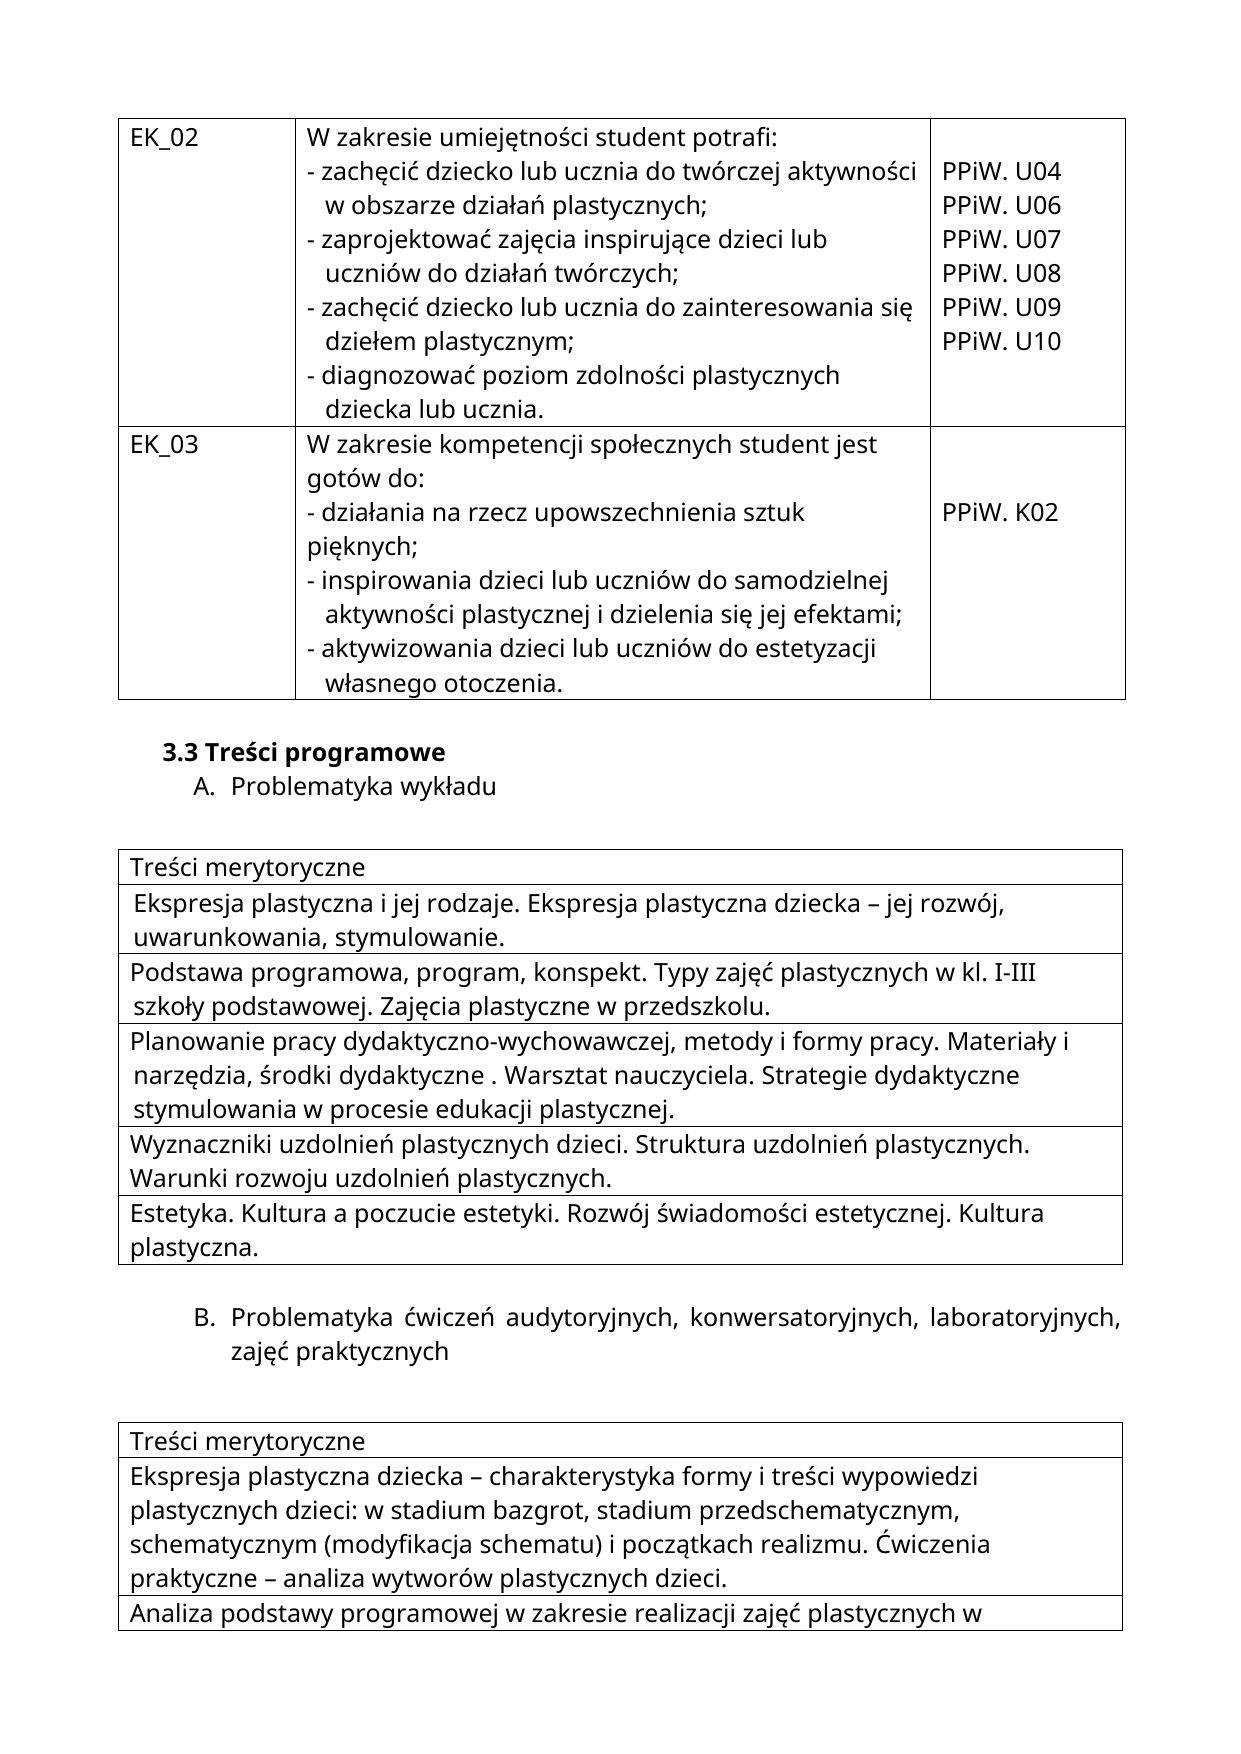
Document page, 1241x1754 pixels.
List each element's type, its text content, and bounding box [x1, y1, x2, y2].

table_cell Planowanie pracy dydaktyczno-wychowawczej, metody i formy pracy. Materiały i narzędzia, środki dydaktyczne . Warsztat nauczyciela. Strategie dydaktyczne stymulowania w procesie edukacji plastycznej. [119, 1024, 1122, 1126]
table_cell Wyznaczniki uzdolnień plastycznych dzieci. Struktura uzdolnień plastycznych. Warunki rozwoju uzdolnień plastycznych. [119, 1127, 1122, 1195]
table_cell Ekspresja plastyczna dziecka – charakterystyka formy i treści wypowiedzi plastycznych dzieci: w stadium bazgrot, stadium przedschematycznym, schematycznym (modyfikacja schematu) i początkach realizmu. Ćwiczenia praktyczne – analiza wytworów plastycznych dzieci. [119, 1458, 1122, 1594]
table_cell EK_02 [119, 119, 295, 426]
table_cell PPiW. U04 PPiW. U06 PPiW. U07 PPiW. U08 PPiW. U09 PPiW. U10 [931, 119, 1125, 426]
table_header Treści merytoryczne [119, 1423, 1122, 1457]
table_cell W zakresie umiejętności student potrafi: - zachęcić dziecko lub ucznia do twórczej aktywności w obszarze działań plastycznych; - zaprojektować zajęcia inspirujące dzieci lub uczniów do działań twórczych; - zachęcić dziecko lub ucznia do zainteresowania się dziełem plastycznym; - diagnozować poziom zdolności plastycznych dziecka lub ucznia. [296, 119, 930, 426]
list Problematyka ćwiczeń audytoryjnych, konwersatoryjnych, laboratoryjnych, zajęć praktycznych [193, 1299, 1122, 1367]
table_header Treści merytoryczne [119, 850, 1122, 884]
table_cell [119, 1596, 1122, 1630]
list 3.3 Treści programowe [162, 734, 1122, 768]
table_cell Estetyka. Kultura a poczucie estetyki. Rozwój świadomości estetycznej. Kultura plastyczna. [119, 1196, 1122, 1264]
table_cell Ekspresja plastyczna i jej rodzaje. Ekspresja plastyczna dziecka – jej rozwój, uwarunkowania, stymulowanie. [119, 885, 1122, 953]
table_cell PPiW. K02 [931, 427, 1125, 699]
table_cell EK_03 [119, 427, 295, 699]
table_cell W zakresie kompetencji społecznych student jest gotów do: - działania na rzecz upowszechnienia sztuk pięknych; - inspirowania dzieci lub uczniów do samodzielnej aktywności plastycznej i dzielenia się jej efektami; - aktywizowania dzieci lub uczniów do estetyzacji własnego otoczenia. [296, 427, 930, 699]
table_cell Podstawa programowa, program, konspekt. Typy zajęć plastycznych w kl. I-III szkoły podstawowej. Zajęcia plastyczne w przedszkolu. [119, 954, 1122, 1022]
list Problematyka wykładu [193, 768, 1122, 802]
